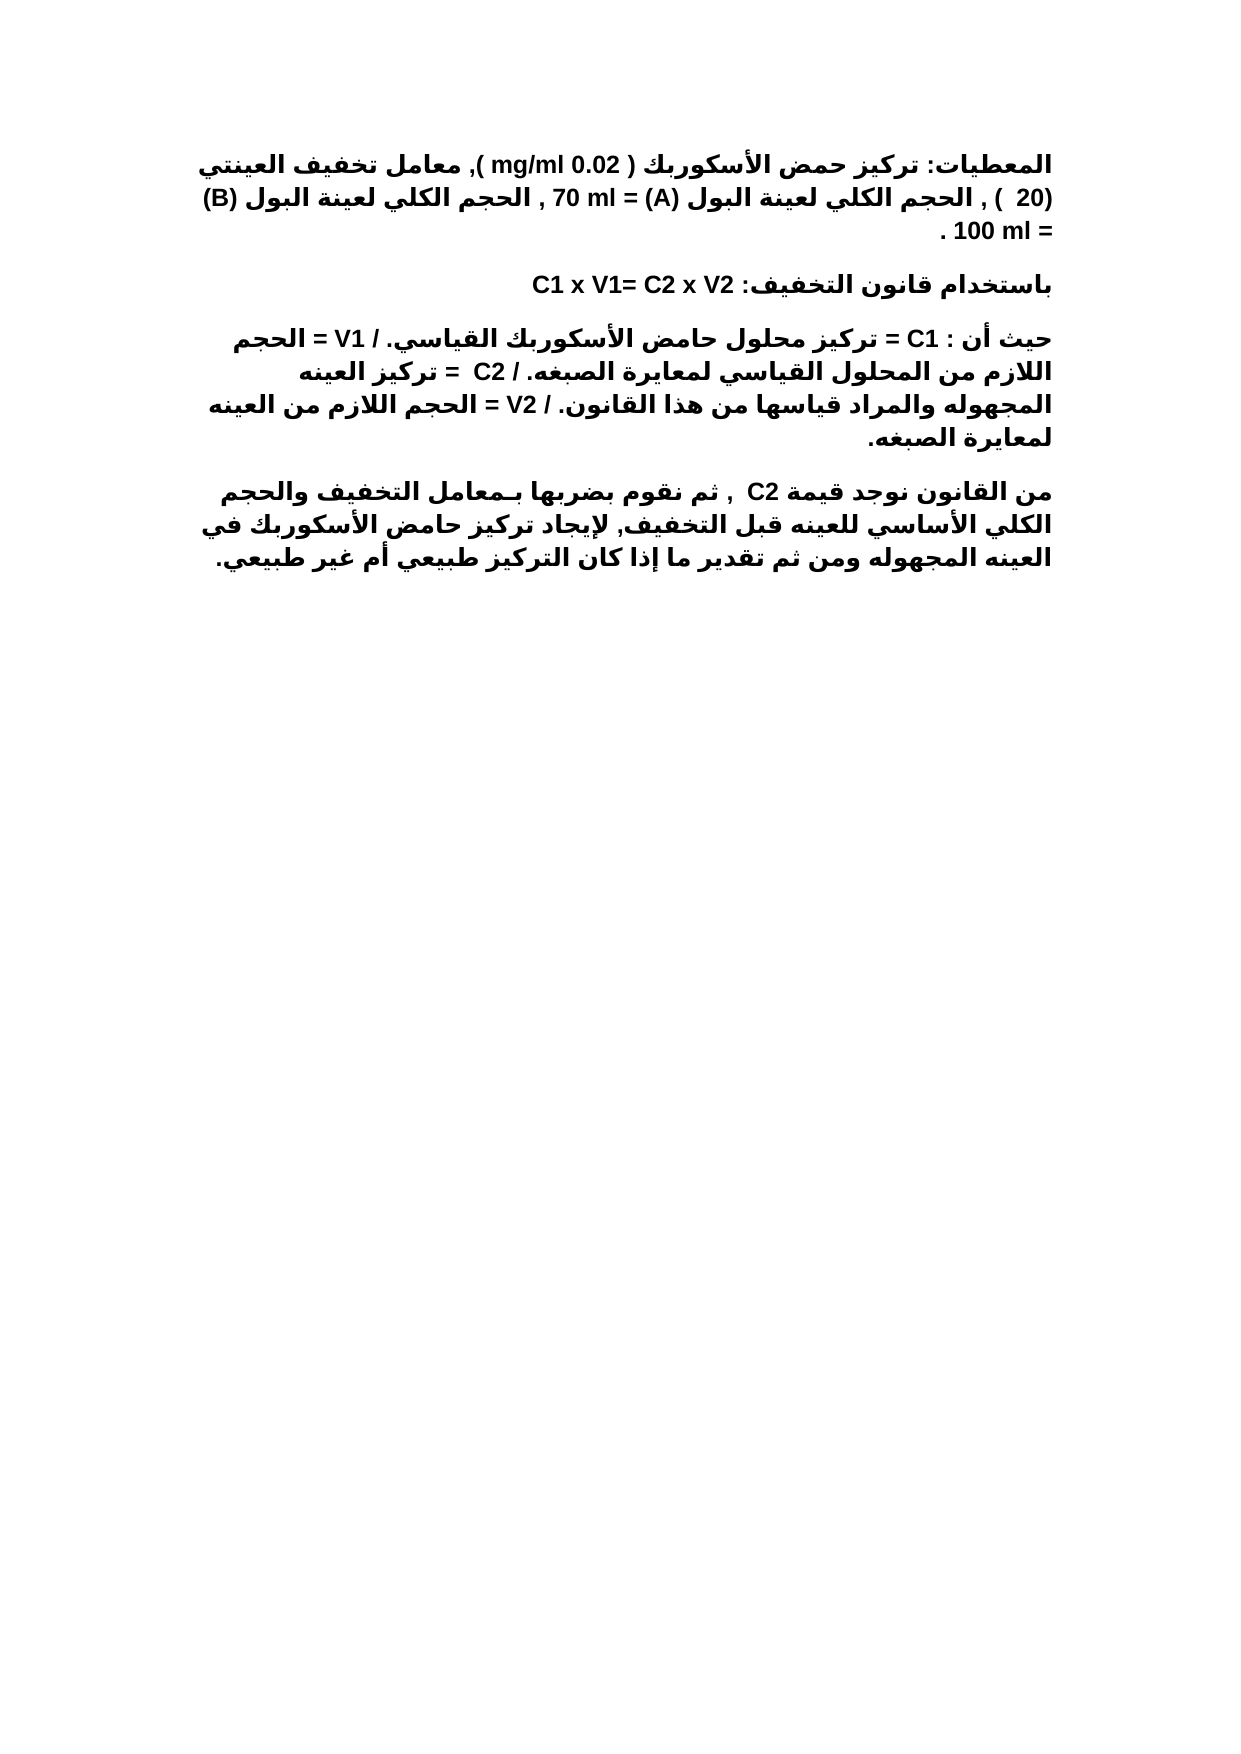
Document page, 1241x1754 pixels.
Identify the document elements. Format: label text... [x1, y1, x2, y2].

text حيث أن : C1 = تركيز محلول حامض الأسكوربك القياسي. / V1 = الحجم اللازم من المحلول القياسي لمعايرة الصبغه. / C2 = تركيز العينه المجهوله والمراد قياسها من هذا القانون. / V2 = الحجم اللازم من العينه لمعايرة الصبغه. [187, 324, 1053, 452]
text باستخدام قانون التخفيف: C1 x V1= C2 x V2 [187, 270, 1053, 299]
text المعطيات: تركيز حمض الأسكوربك ( 0.02 mg/ml ), معامل تخفيف العينتي (20 ) , الحجم الكلي لعينة البول (A) = 70 ml , الحجم الكلي لعينة البول (B) = 100 ml . [187, 150, 1053, 245]
text من القانون نوجد قيمة C2 , ثم نقوم بضربها بـمعامل التخفيف والحجم الكلي الأساسي للعينه قبل التخفيف, لإيجاد تركيز حامض الأسكوربك في العينه المجهوله ومن ثم تقدير ما إذا كان التركيز طبيعي أم غير طبيعي. [187, 477, 1053, 571]
